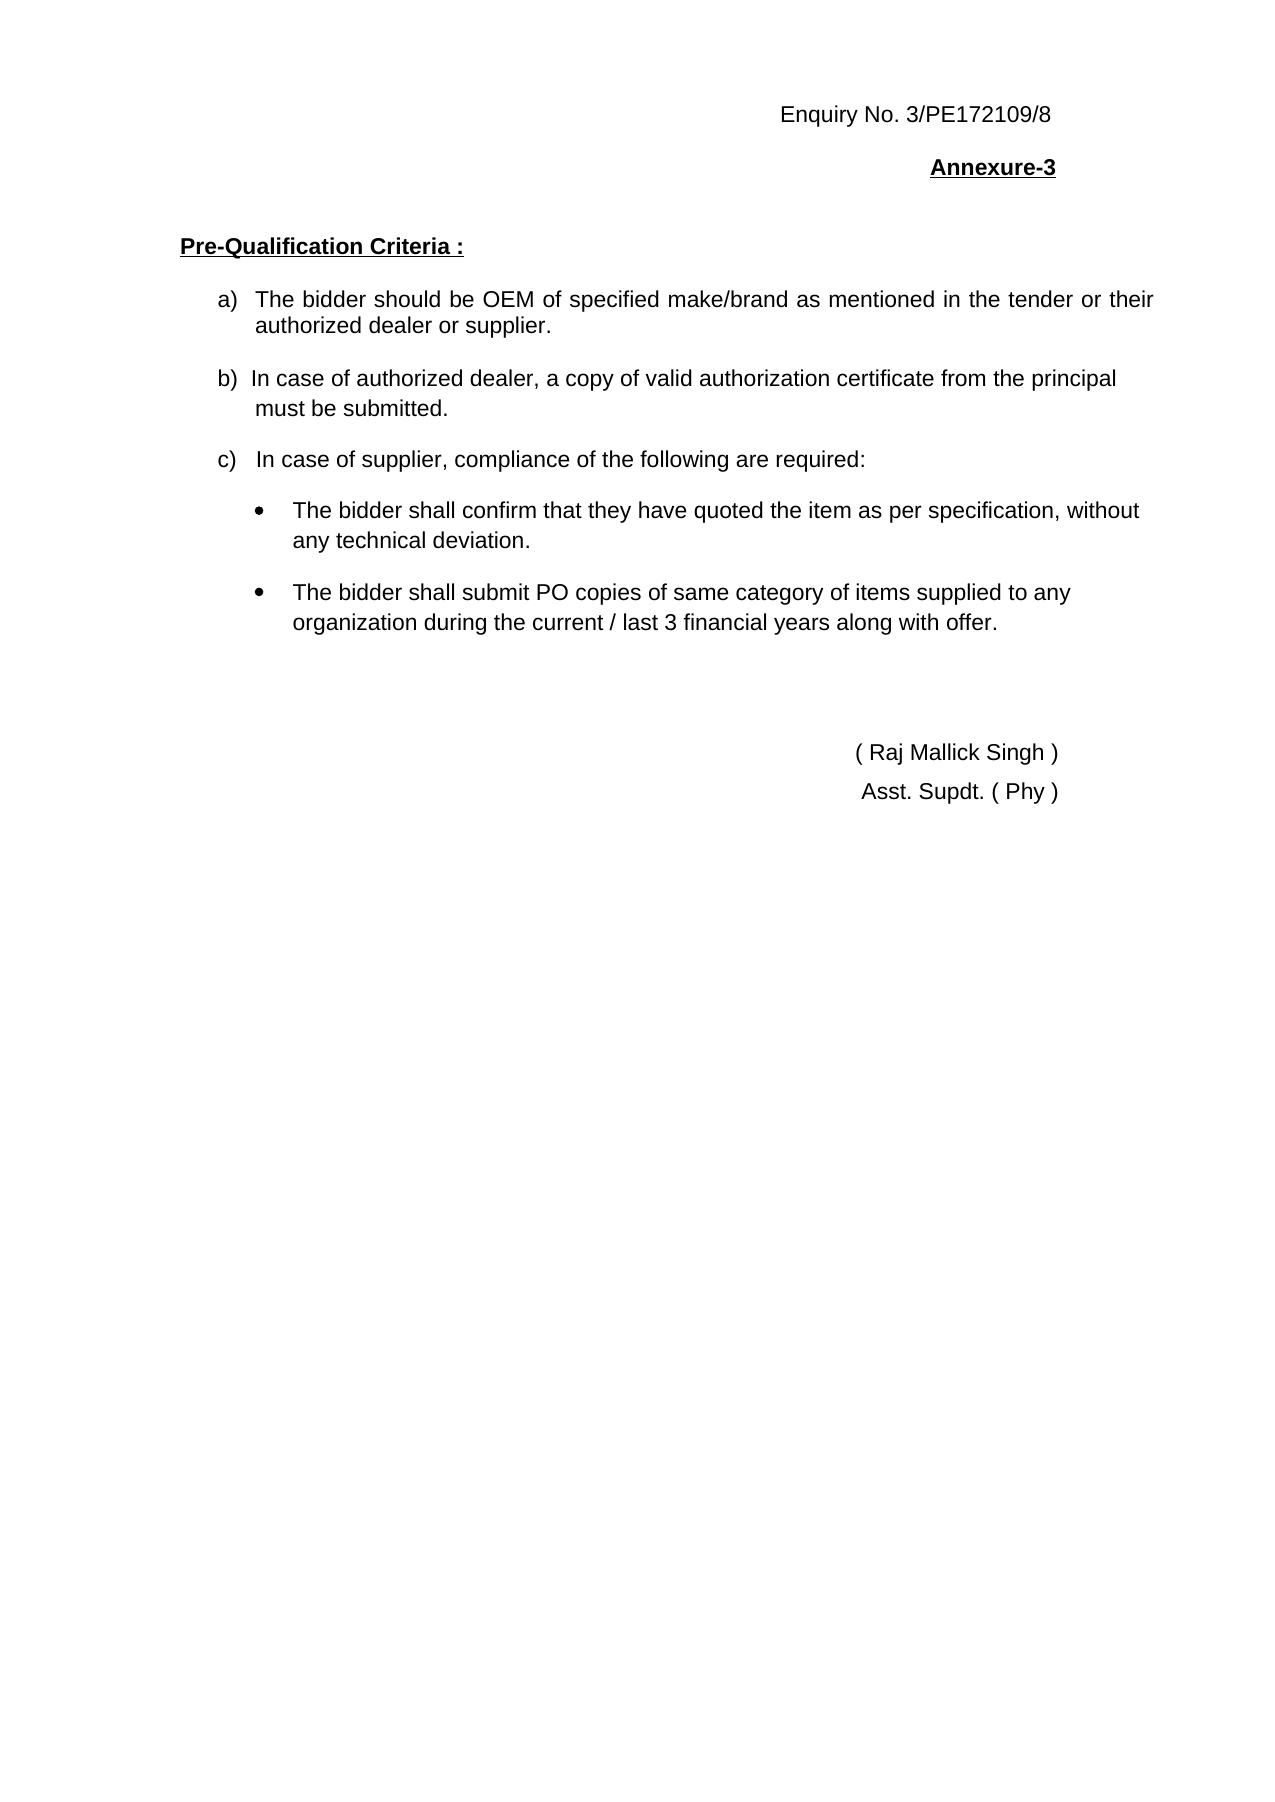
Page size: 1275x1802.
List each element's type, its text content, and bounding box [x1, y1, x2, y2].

text Enquiry No. 3/PE172109/8 [180, 101, 1155, 128]
text Annexure-3 [855, 154, 1155, 180]
text Pre-Qualification Criteria : [180, 233, 1155, 259]
text b) In case of authorized dealer, a copy of valid authorization certificate from the principal must be submitted. [217, 365, 1155, 421]
text ( Raj Mallick Singh ) [180, 739, 1155, 765]
list The bidder shall submit PO copies of same category of items supplied to any organization during the current / last 3 financial years along with offer. [255, 578, 1155, 635]
list The bidder should be OEM of specified make/brand as mentioned in the tender or their authorized dealer or supplier. [217, 286, 1155, 338]
text Asst. Supdt. ( Phy ) [180, 778, 1155, 804]
text c) In case of supplier, compliance of the following are required: [217, 446, 1155, 472]
list The bidder shall confirm that they have quoted the item as per specification, without any technical deviation. [255, 497, 1155, 554]
